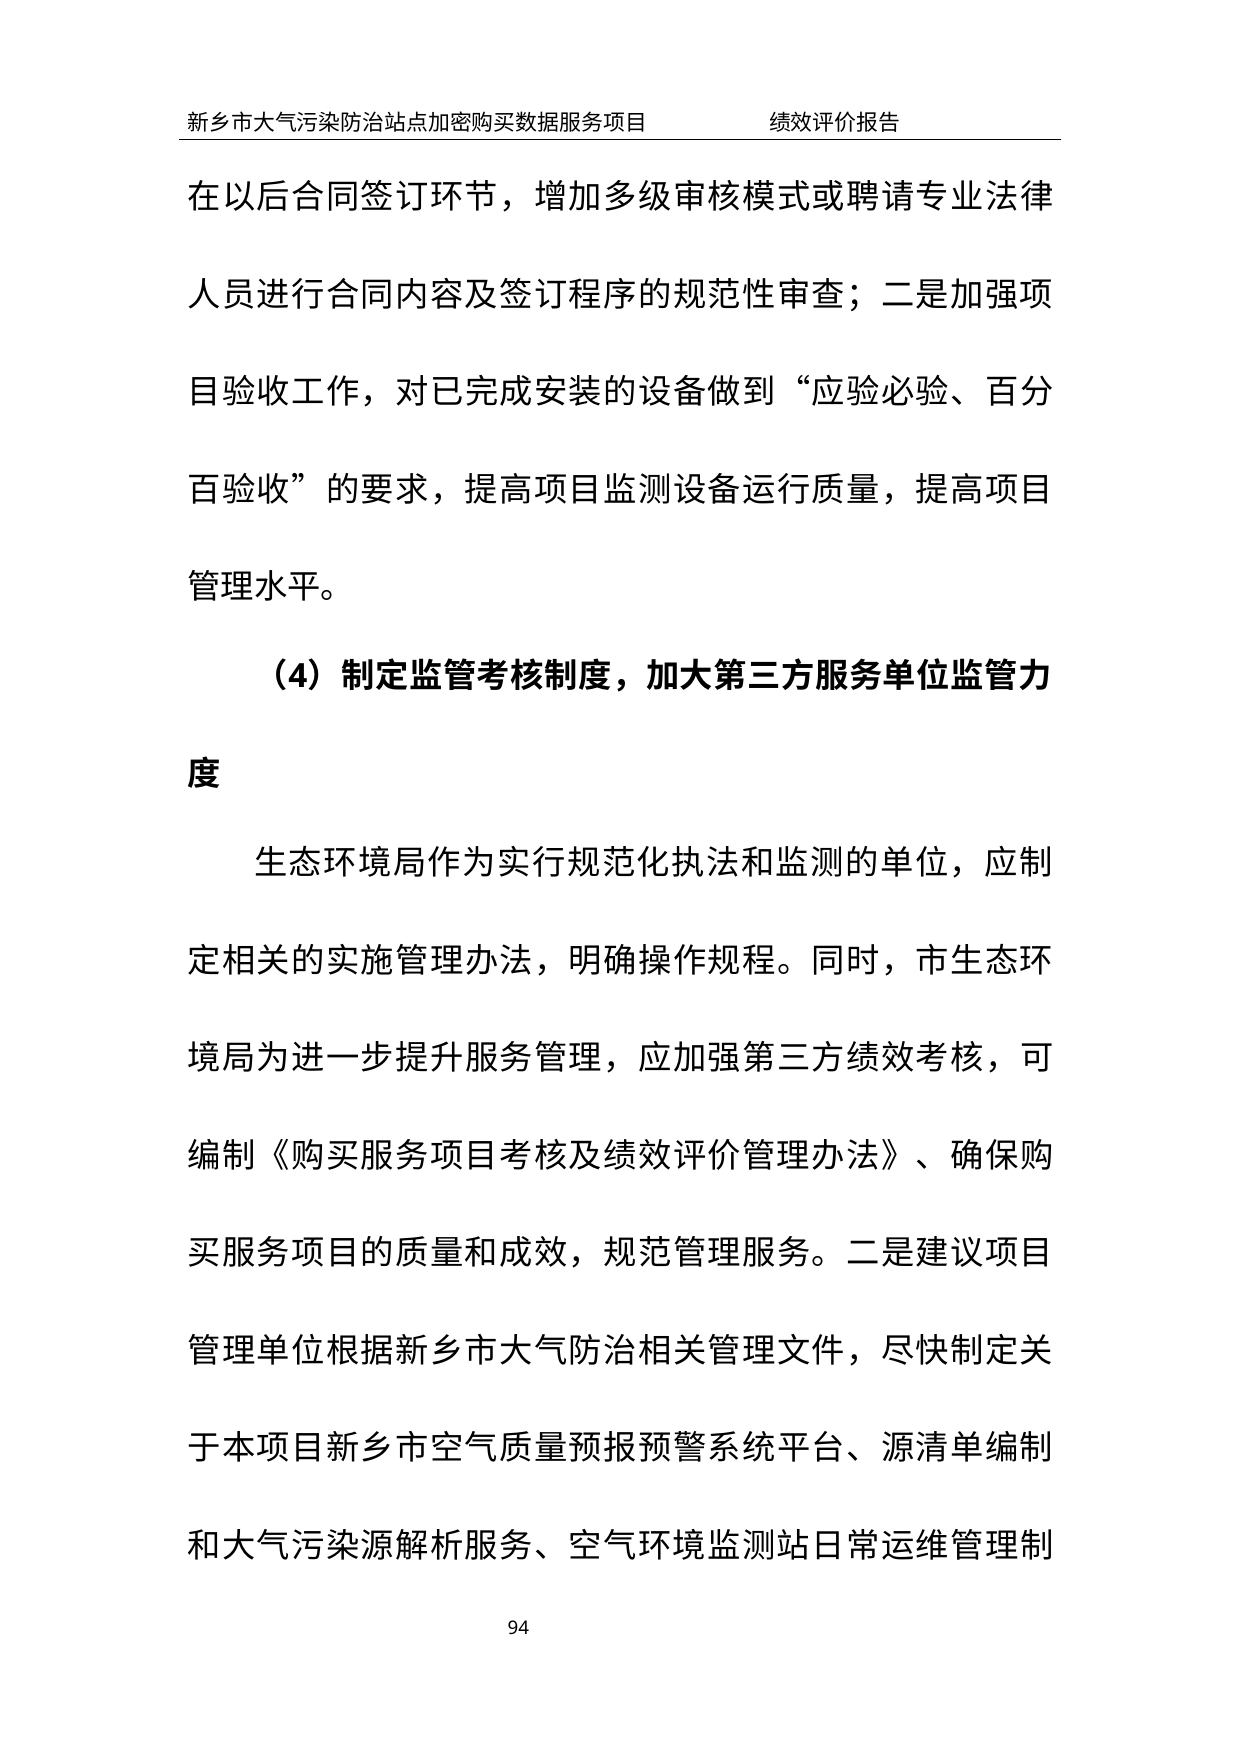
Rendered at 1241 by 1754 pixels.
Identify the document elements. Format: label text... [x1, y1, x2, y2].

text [187, 828, 1053, 1575]
text （4）制定监管考核制度，加大第三方服务单位监管力度 [187, 641, 1053, 803]
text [187, 162, 1053, 617]
